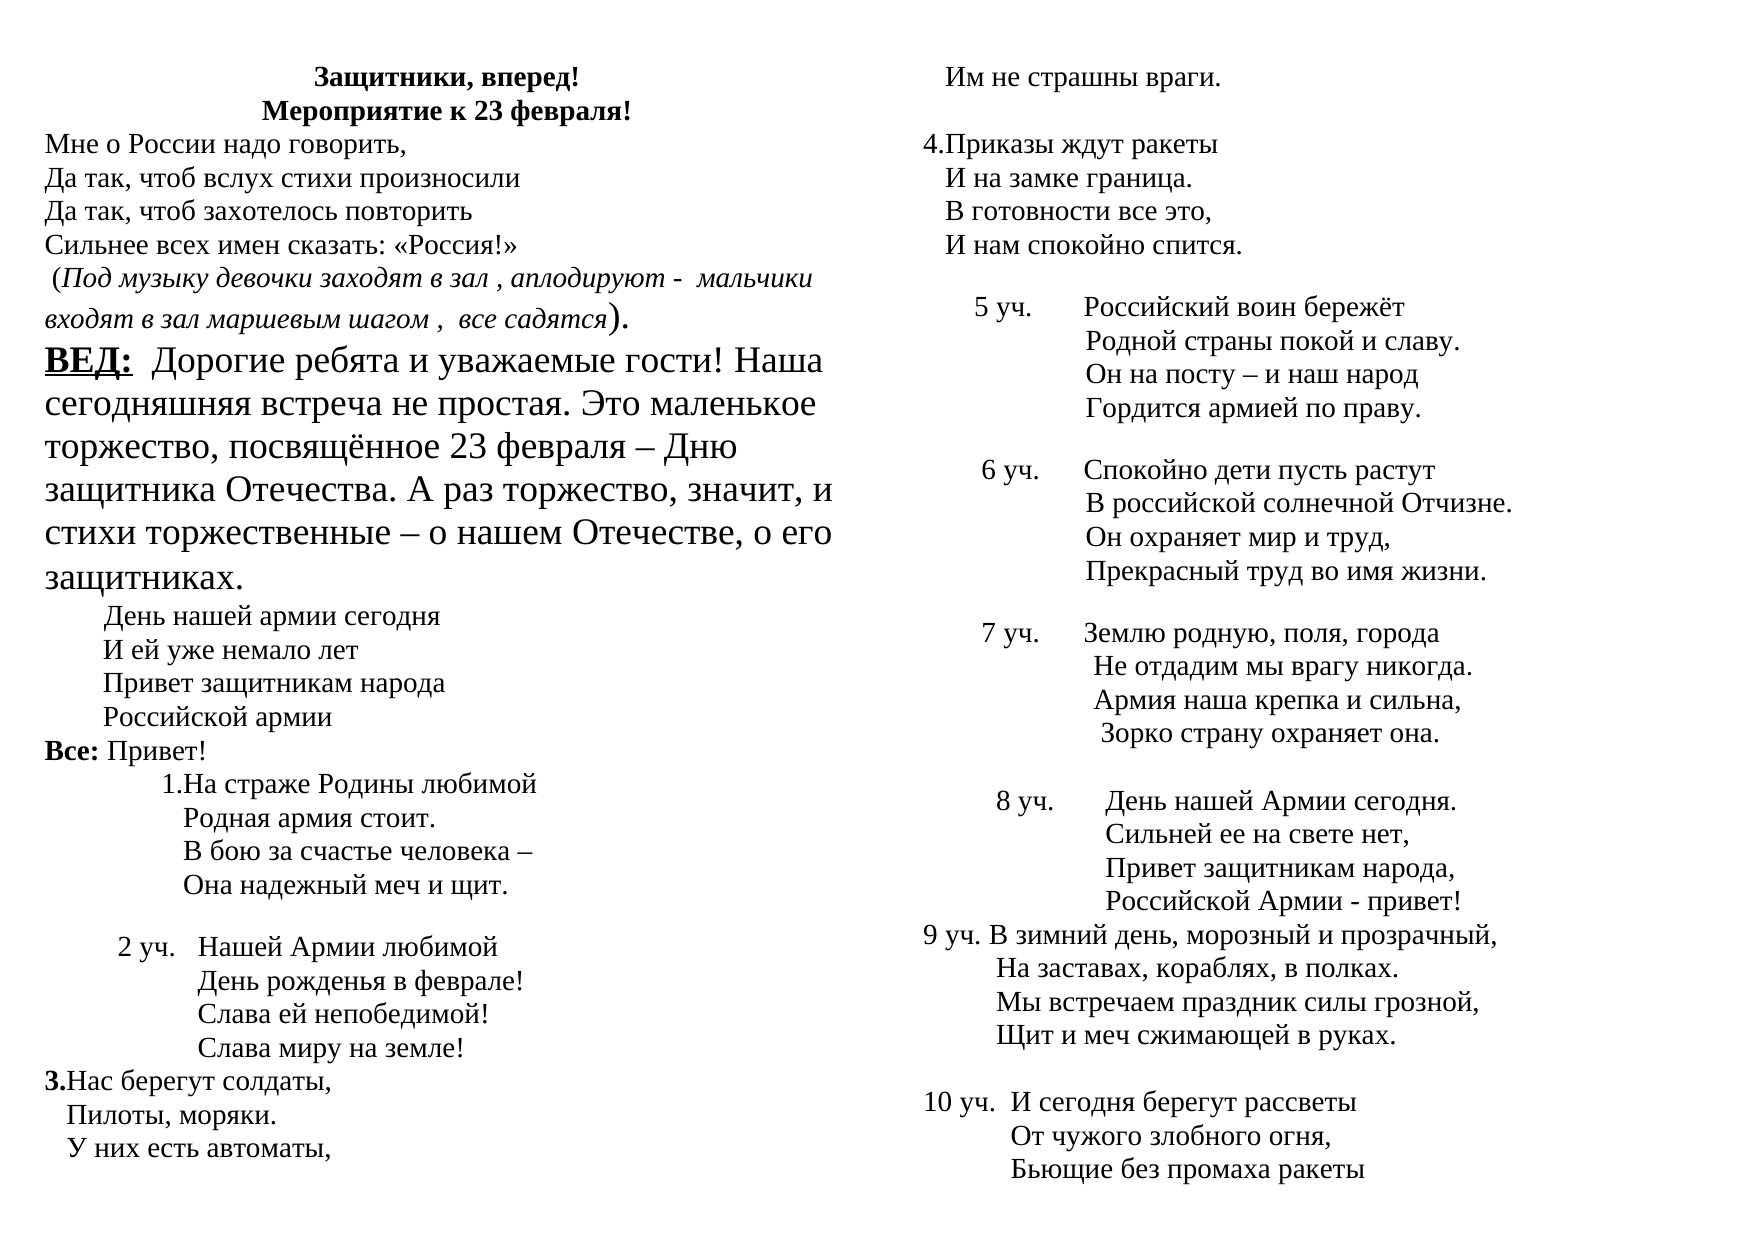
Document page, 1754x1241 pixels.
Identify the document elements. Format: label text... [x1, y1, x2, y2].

text Мне о России надо говорить, [44, 126, 849, 160]
text В готовности все это, [923, 193, 1728, 227]
text 6 уч. Спокойно дети пусть растут [923, 452, 1728, 486]
text Он охраняет мир и труд, [923, 519, 1728, 553]
text Привет защитникам народа, [923, 850, 1728, 883]
text Армия наша крепка и сильна, [923, 682, 1728, 716]
text От чужого злобного огня, [923, 1118, 1728, 1152]
text Да так, чтоб захотелось повторить [44, 193, 849, 227]
text Пилоты, моряки. [44, 1097, 849, 1130]
text В российской солнечной Отчизне. [923, 486, 1728, 519]
text 7 уч. Землю родную, поля, города [923, 615, 1728, 648]
text Бьющие без промаха ракеты [923, 1152, 1728, 1185]
text 3.Нас берегут солдаты, [44, 1063, 849, 1097]
text Российской Армии - привет! [923, 883, 1728, 917]
text 1.На страже Родины любимой [44, 766, 849, 800]
text Российской армии [44, 699, 849, 733]
text 8 уч. День нашей Армии сегодня. [923, 783, 1728, 816]
text Родной страны покой и славу. [923, 323, 1728, 356]
text (Под музыку девочки заходят в зал , аплодируют - мальчики входят в зал маршевым шагом , все садятся). [44, 260, 849, 337]
text Защитники, вперед! [44, 59, 849, 93]
text ВЕД: Дорогие ребята и уважаемые гости! Наша сегодняшняя встреча не простая. Это маленькое торжество, посвящённое 23 февраля – Дню защитника Отечества. А раз торжество, значит, и стихи торжественные – о нашем Отечестве, о его защитниках. [44, 337, 849, 598]
text Да так, чтоб вслух стихи произносили [44, 160, 849, 193]
text Сильнее всех имен сказать: «Россия!» [44, 227, 849, 260]
text Она надежный меч и щит. [44, 867, 849, 900]
text День рожденья в феврале! [44, 963, 849, 996]
text Родная армия стоит. В бою за счастье человека – [44, 800, 849, 867]
text 2 уч. Нашей Армии любимой [44, 929, 849, 963]
text Мероприятие к 23 февраля! [44, 93, 849, 126]
text Слава ей непобедимой! [44, 996, 849, 1030]
text Прекрасный труд во имя жизни. [923, 553, 1728, 586]
text Сильней ее на свете нет, [923, 816, 1728, 850]
text Привет защитникам народа [44, 666, 849, 699]
text Зорко страну охраняет она. [923, 716, 1728, 749]
text У них есть автоматы, [44, 1130, 849, 1164]
text На заставах, кораблях, в полках. [923, 950, 1728, 984]
text 5 уч. Российский воин бережёт [923, 289, 1728, 323]
text 10 уч. И сегодня берегут рассветы [923, 1084, 1728, 1118]
text Все: Привет! [44, 733, 849, 766]
text 9 уч. В зимний день, морозный и прозрачный, [923, 917, 1728, 950]
text Щит и меч сжимающей в руках. [923, 1017, 1728, 1051]
text Гордится армией по праву. [923, 390, 1728, 423]
text Мы встречаем праздник силы грозной, [923, 984, 1728, 1017]
text День нашей армии сегодня [44, 598, 849, 632]
text И ей уже немало лет [44, 632, 849, 666]
text 4.Приказы ждут ракеты [923, 126, 1728, 160]
text Он на посту – и наш народ [923, 356, 1728, 390]
text Слава миру на земле! [44, 1030, 849, 1063]
text Не отдадим мы врагу никогда. [923, 648, 1728, 682]
text И на замке граница. [923, 160, 1728, 193]
text И нам спокойно спится. [923, 227, 1728, 260]
text Им не страшны враги. [923, 59, 1728, 93]
